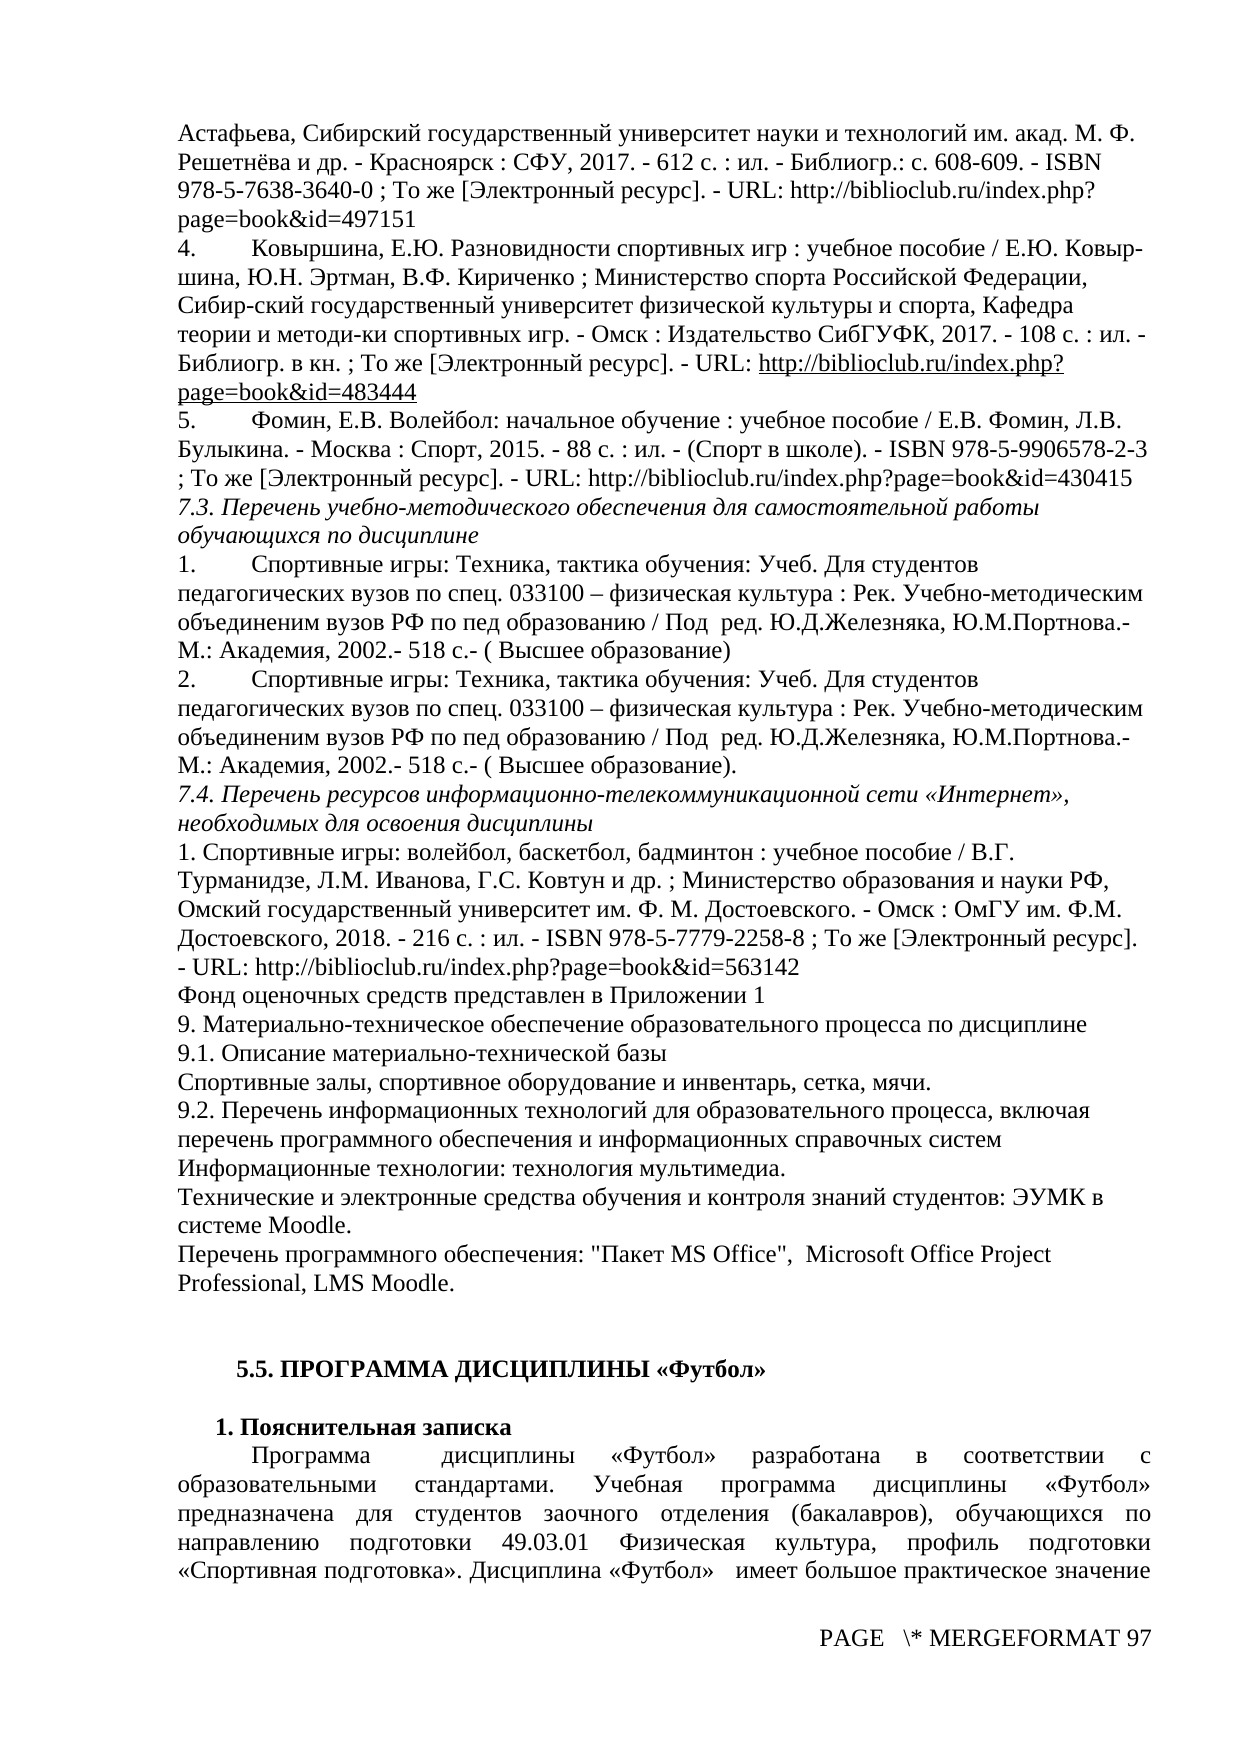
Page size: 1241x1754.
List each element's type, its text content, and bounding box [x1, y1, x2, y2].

text Технические и электронные средства обучения и контроля знаний студентов: ЭУМК в системе Moodle. [177, 1182, 1152, 1239]
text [177, 118, 1152, 233]
text 1. Спортивные игры: волейбол, баскетбол, бадминтон : учебное пособие / В.Г. Турманидзе, Л.М. Иванова, Г.С. Ковтун и др. ; Министерство образования и науки РФ, Омский государственный университет им. Ф. М. Достоевского. - Омск : ОмГУ им. Ф.М. Достоевского, 2018. - 216 с. : ил. - ISBN 978-5-7779-2258-8 ; То же [Электронный ресурс]. - URL: http://biblioclub.ru/index.php?page=book&id=563142 [177, 837, 1152, 981]
text 7.4. Перечень ресурсов информационно-телекоммуникационной сети «Интернет», необходимых для освоения дисциплины [177, 779, 1152, 837]
text Перечень программного обеспечения: "Пакет MS Office", Microsoft Office Project Professional, LMS Moodle. [177, 1239, 1152, 1297]
text Спортивные залы, спортивное оборудование и инвентарь, сетка, мячи. [177, 1067, 1152, 1096]
text 1. Спортивные игры: Техника, тактика обучения: Учеб. Для студентов педагогических вузов по спец. 033100 – физическая культура : Рек. Учебно-методическим объединеним вузов РФ по пед образованию / Под ред. Ю.Д.Железняка, Ю.М.Портнова.- М.: Академия, 2002.- 518 с.- ( Высшее образование) [177, 549, 1152, 664]
text 9.2. Перечень информационных технологий для образовательного процесса, включая перечень программного обеспечения и информационных справочных систем [177, 1096, 1152, 1153]
text 5. Фомин, Е.В. Волейбол: начальное обучение : учебное пособие / Е.В. Фомин, Л.В. Булыкина. - Москва : Спорт, 2015. - 88 с. : ил. - (Спорт в школе). - ISBN 978-5-9906578-2-3 ; То же [Электронный ресурс]. - URL: http://biblioclub.ru/index.php?page=book&id=430415 [177, 406, 1152, 492]
text 2. Спортивные игры: Техника, тактика обучения: Учеб. Для студентов педагогических вузов по спец. 033100 – физическая культура : Рек. Учебно-методическим объединеним вузов РФ по пед образованию / Под ред. Ю.Д.Железняка, Ю.М.Портнова.- М.: Академия, 2002.- 518 с.- ( Высшее образование). [177, 664, 1152, 779]
text Информационные технологии: технология мультимедиа. [177, 1153, 1152, 1182]
text 7.3. Перечень учебно-методического обеспечения для самостоятельной работы обучающихся по дисциплине [177, 492, 1152, 549]
text 9. Материально-техническое обеспечение образовательного процесса по дисциплине [177, 1009, 1152, 1038]
text 9.1. Описание материально-технической базы [177, 1038, 1152, 1067]
subtitle 5.5. ПРОГРАММА ДИСЦИПЛИНЫ «Футбол» [177, 1354, 1152, 1383]
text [177, 1441, 1152, 1584]
text 1. Пояснительная записка [177, 1412, 1152, 1441]
text Фонд оценочных средств представлен в Приложении 1 [177, 981, 1152, 1009]
text 4. Ковыршина, Е.Ю. Разновидности спортивных игр : учебное пособие / Е.Ю. Ковыр-шина, Ю.Н. Эртман, В.Ф. Кириченко ; Министерство спорта Российской Федерации, Сибир-ский государственный университет физической культуры и спорта, Кафедра теории и методи-ки спортивных игр. - Омск : Издательство СибГУФК, 2017. - 108 с. : ил. - Библиогр. в кн. ; То же [Электронный ресурс]. - URL: http://biblioclub.ru/index.php?page=book&id=483444 [177, 233, 1152, 406]
